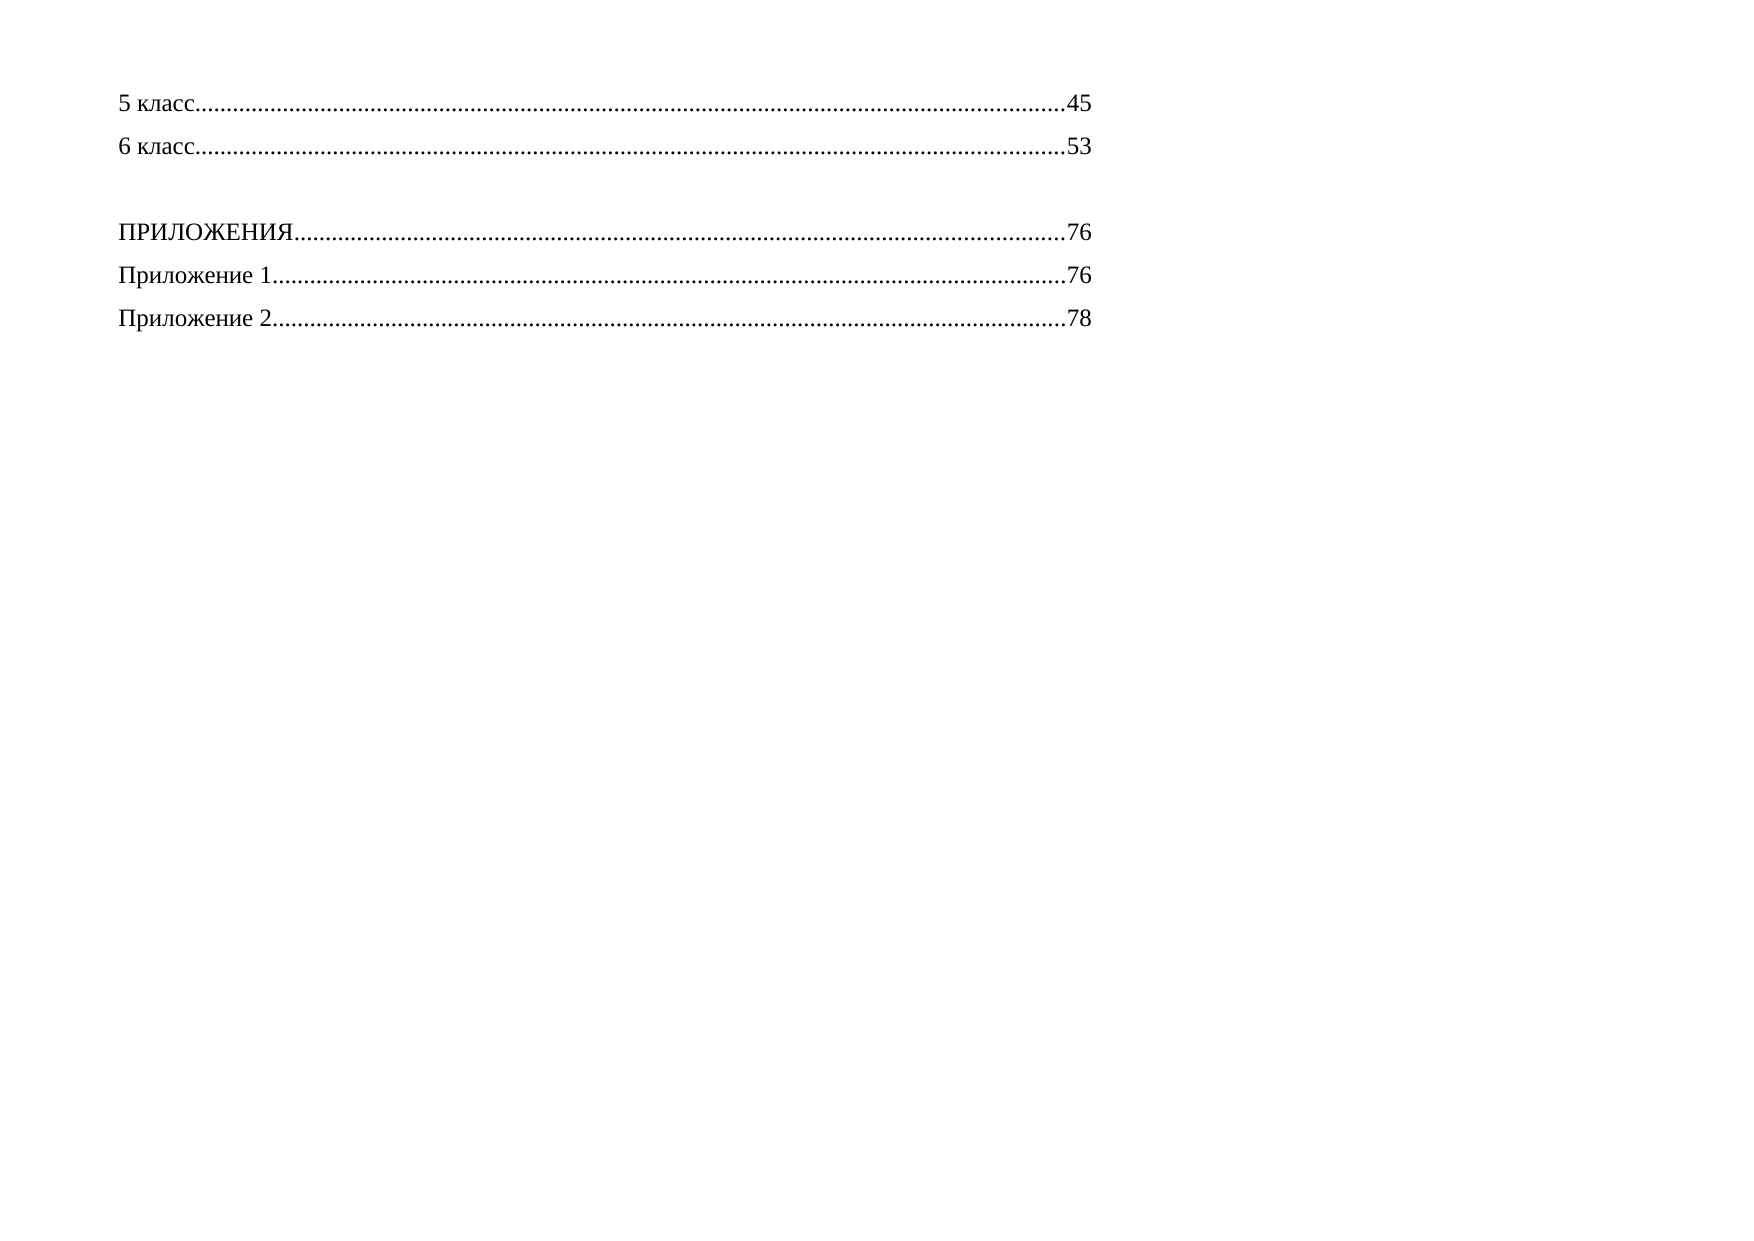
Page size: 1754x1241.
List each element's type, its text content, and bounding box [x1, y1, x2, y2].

text 6 класс 53 [118, 131, 1636, 160]
text 5 класс 45 [118, 88, 1636, 117]
text Приложение 2 78 [118, 303, 1636, 332]
text ПРИЛОЖЕНИЯ 76 [118, 217, 1636, 246]
text Приложение 1 76 [118, 260, 1636, 289]
